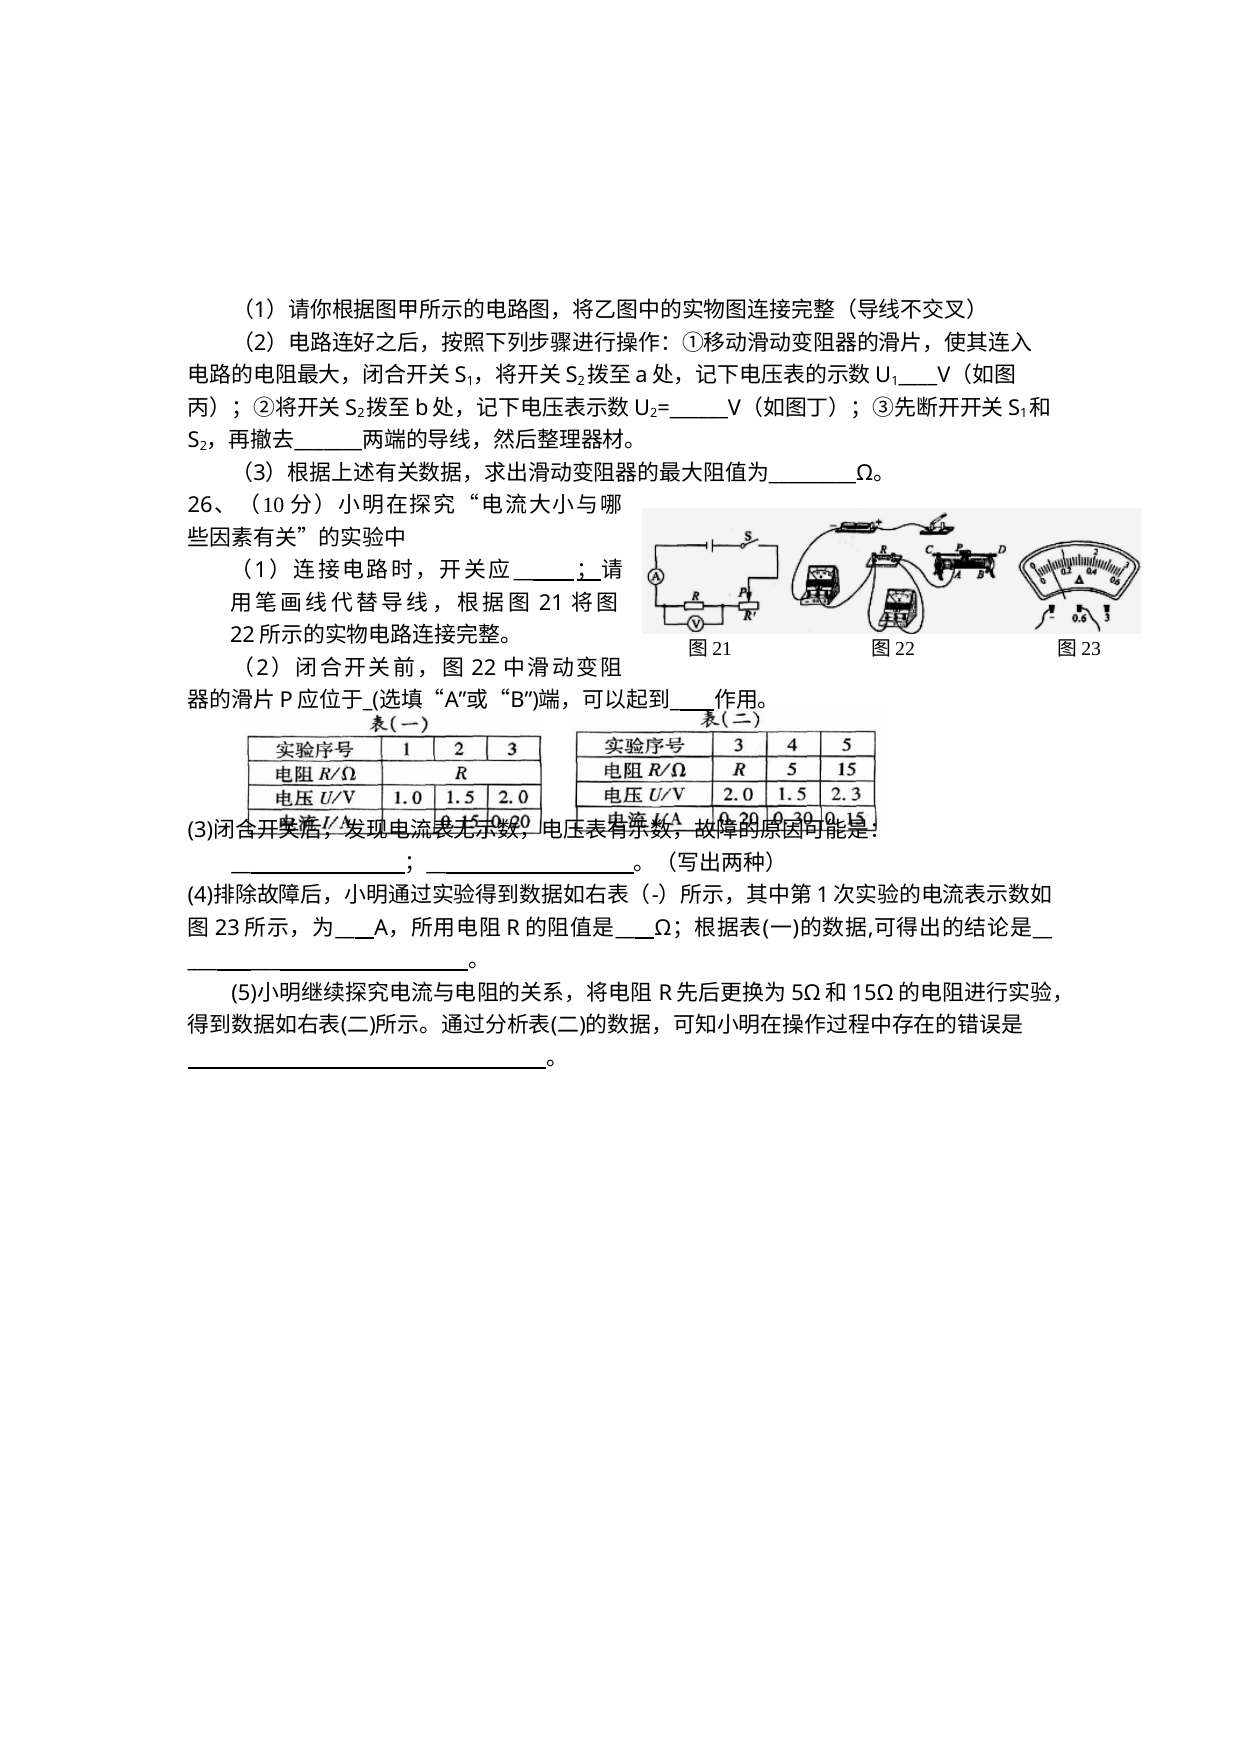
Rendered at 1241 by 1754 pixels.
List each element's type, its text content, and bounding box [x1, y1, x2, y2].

text 。 [187, 1039, 1053, 1072]
text 26、（10分）小明在探究“电流大小与哪些因素有关”的实验中 [187, 487, 1053, 552]
text （1）请你根据图甲所示的电路图，将乙图中的实物图连接完整（导线不交叉） [187, 292, 1053, 324]
text (5)小明继续探究电流与电阻的关系，将电阻R先后更换为5Ω和15Ω的电阻进行实验，得到数据如右表(二)所示。通过分析表(二)的数据，可知小明在操作过程中存在的错误是 [187, 974, 1053, 1039]
text （3）根据上述有关数据，求出滑动变阻器的最大阻值为_________Ω。 [187, 454, 1053, 487]
text （2）电路连好之后，按照下列步骤进行操作：①移动滑动变阻器的滑片，使其连入电路的电阻最大，闭合开关S1，将开关S2拨至a处，记下电压表的示数U1____V（如图丙）；②将开关S2拨至b处，记下电压表示数U2=______V（如图丁）；③先断开开关S1和S2，再撤去_______两端的导线，然后整理器材。 [187, 324, 1053, 454]
list （1）连接电路时，开关应__ ；请用笔画线代替导线，根据图21将图22所示的实物电路连接完整。 [230, 552, 1053, 649]
text (3)闭合开关后，发现电流表无示数，电压表有示数，故障的原因可能是： [187, 812, 1053, 844]
text (4)排除故障后，小明通过实验得到数据如右表（-）所示，其中第1次实验的电流表示数如图23所示，为__ A，所用电阻R的阻值是__ Ω；根据表(一)的数据,可得出的结论是__ ___ ___ 。 [187, 877, 1053, 974]
text （2）闭合开关前，图22中滑动变阻器的滑片P应位于_(选填“A”或“B”)端，可以起到_ 作用。 [187, 649, 1053, 714]
picture [573, 714, 882, 812]
text __ ；__ 。（写出两种） [187, 844, 1053, 877]
picture [244, 714, 544, 812]
